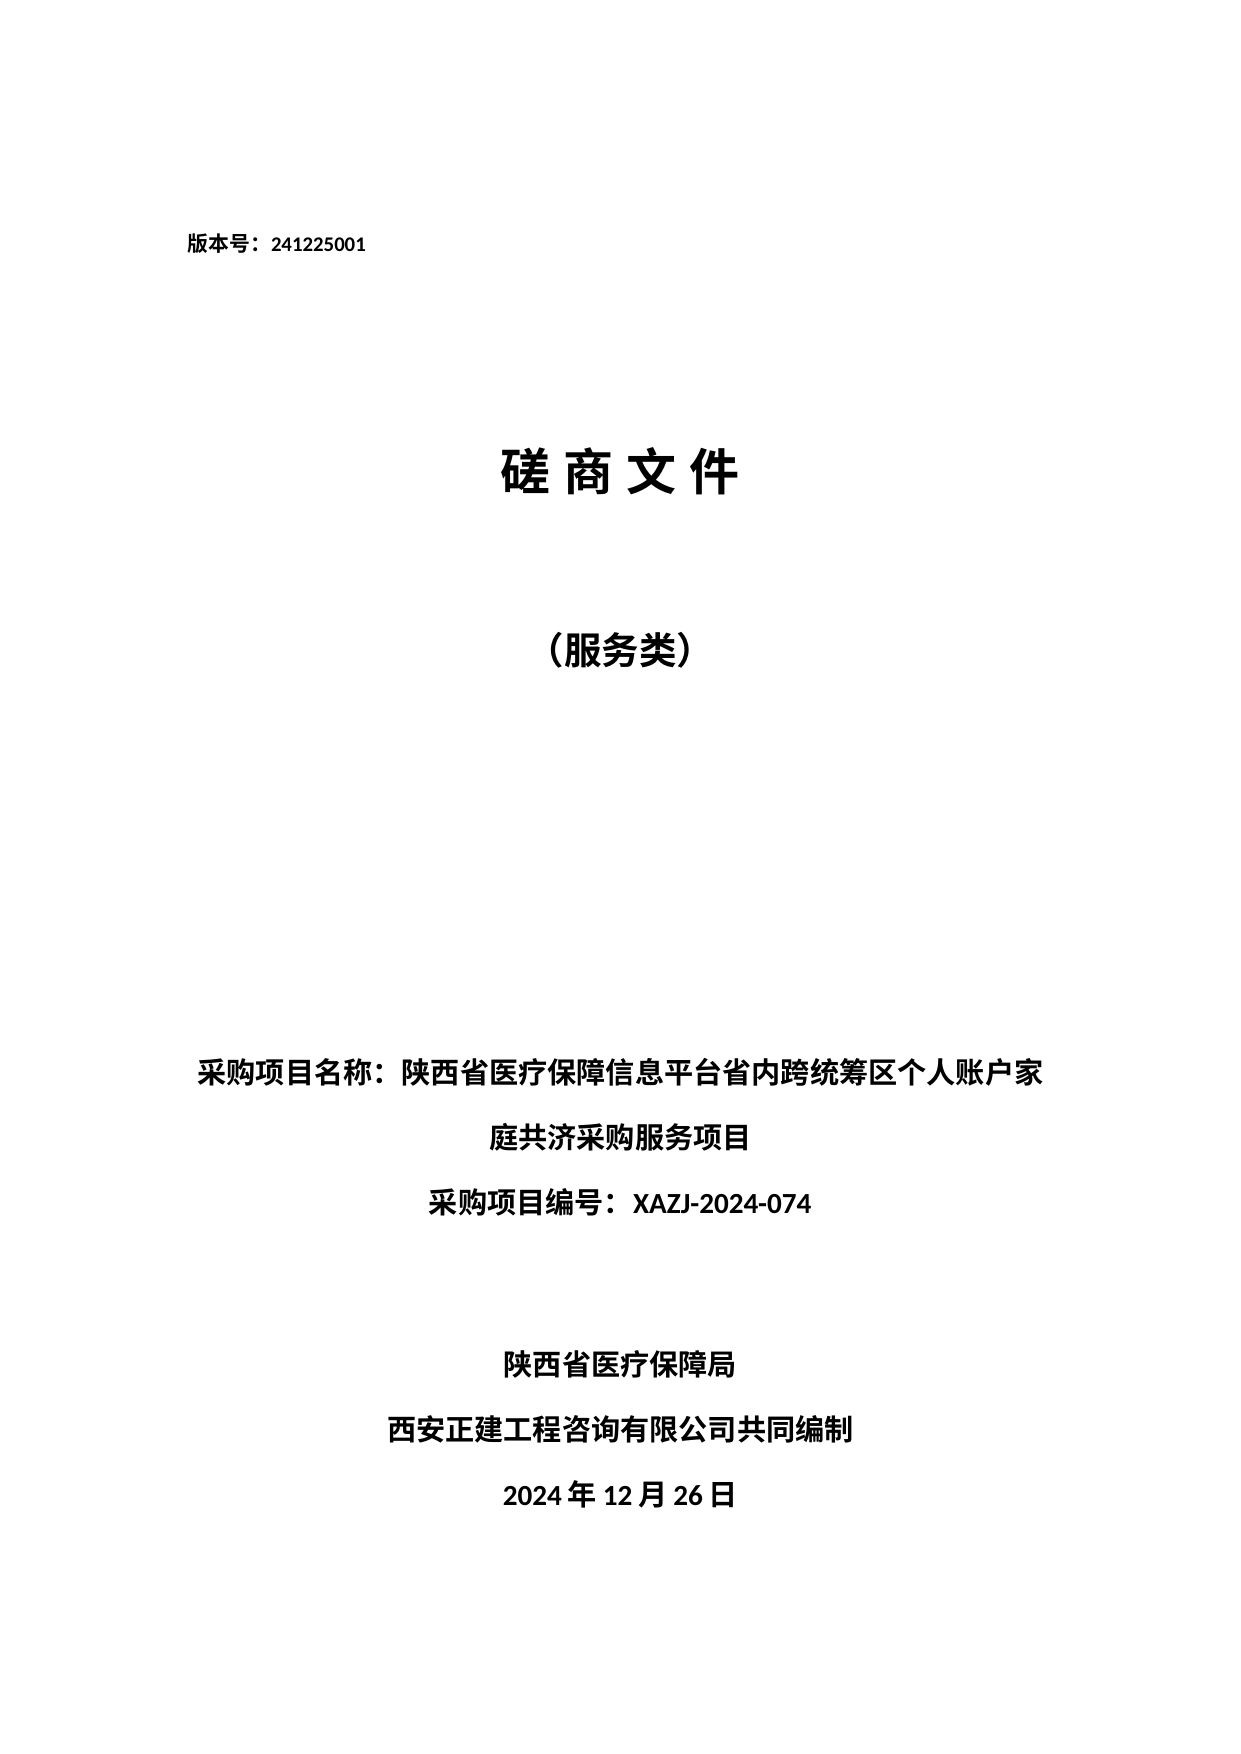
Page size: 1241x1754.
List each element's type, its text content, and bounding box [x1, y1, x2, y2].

text 版本号：241225001 [187, 227, 1053, 422]
text 采购项目编号：XAZJ-2024-074 [187, 1169, 1053, 1332]
text 采购项目名称：陕西省医疗保障信息平台省内跨统筹区个人账户家庭共济采购服务项目 [187, 1039, 1053, 1169]
text 磋 商 文 件 [187, 422, 1053, 617]
text 西安正建工程咨询有限公司共同编制 [187, 1397, 1053, 1462]
text （服务类） [187, 617, 1053, 1039]
text 陕西省医疗保障局 [187, 1332, 1053, 1397]
text 2024年12月26日 [187, 1462, 1053, 1527]
